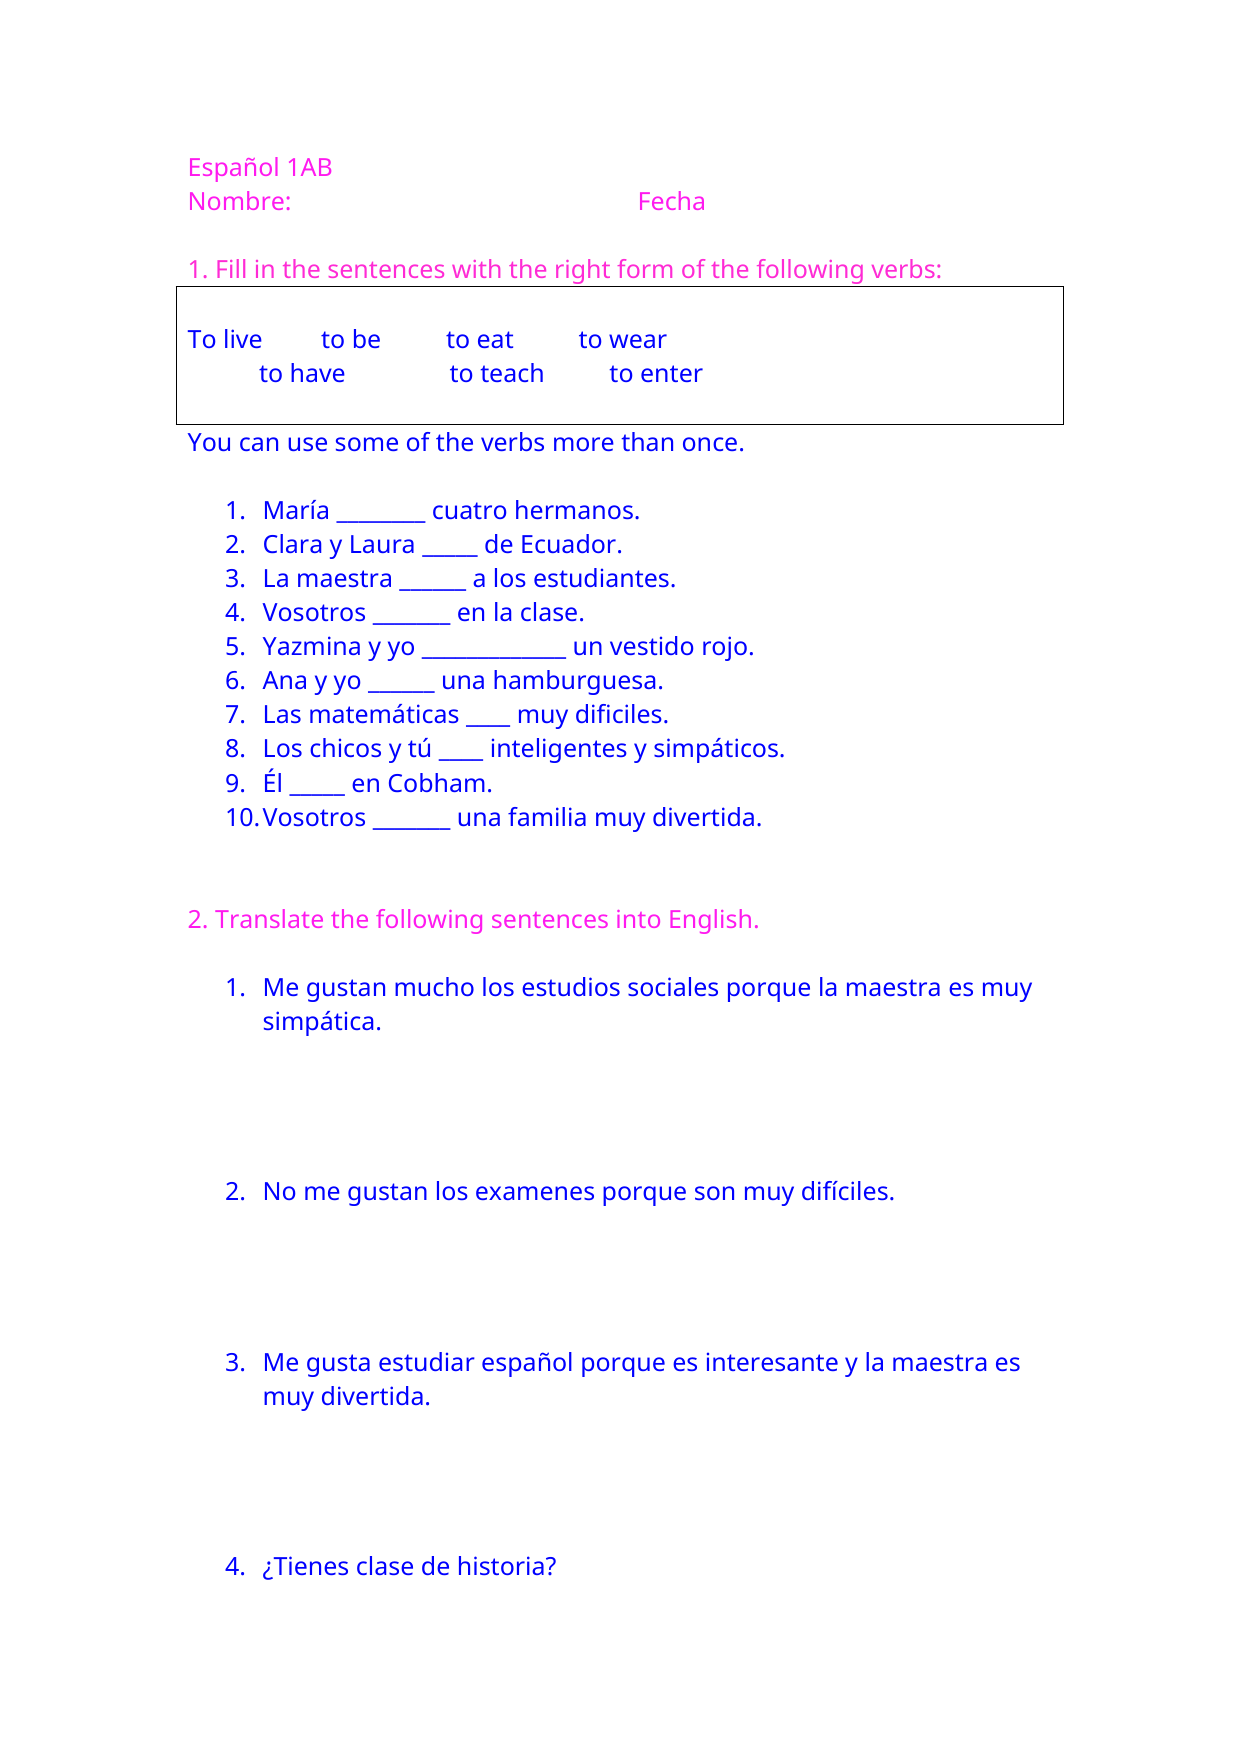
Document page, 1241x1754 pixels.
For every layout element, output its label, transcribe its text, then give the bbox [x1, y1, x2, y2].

text Nombre: Fecha [187, 184, 1053, 218]
list Clara y Laura _____ de Ecuador. [225, 527, 1053, 561]
list La maestra ______ a los estudiantes. [225, 561, 1053, 595]
text 1. Fill in the sentences with the right form of the following verbs: [187, 252, 1053, 286]
list ¿Tienes clase de historia? [225, 1549, 1053, 1583]
list Vosotros _______ una familia muy divertida. [225, 799, 1053, 833]
list Los chicos y tú ____ inteligentes y simpáticos. [225, 731, 1053, 765]
list Yazmina y yo _____________ un vestido rojo. [225, 629, 1053, 663]
list Vosotros _______ en la clase. [225, 595, 1053, 629]
list Las matemáticas ____ muy dificiles. [225, 697, 1053, 731]
list Me gustan mucho los estudios sociales porque la maestra es muy simpática. [225, 969, 1053, 1038]
text You can use some of the verbs more than once. [187, 425, 1053, 459]
list Me gusta estudiar español porque es interesante y la maestra es muy divertida. [225, 1344, 1053, 1412]
table_header To live to be to eat to wear to have to teach to enter [177, 287, 1063, 423]
text 2. Translate the following sentences into English. [187, 901, 1053, 936]
text Español 1AB [187, 150, 1053, 184]
list Ana y yo ______ una hamburguesa. [225, 663, 1053, 697]
list María ________ cuatro hermanos. [225, 493, 1053, 527]
list No me gustan los examenes porque son muy difíciles. [225, 1174, 1053, 1208]
list Él _____ en Cobham. [225, 765, 1053, 799]
